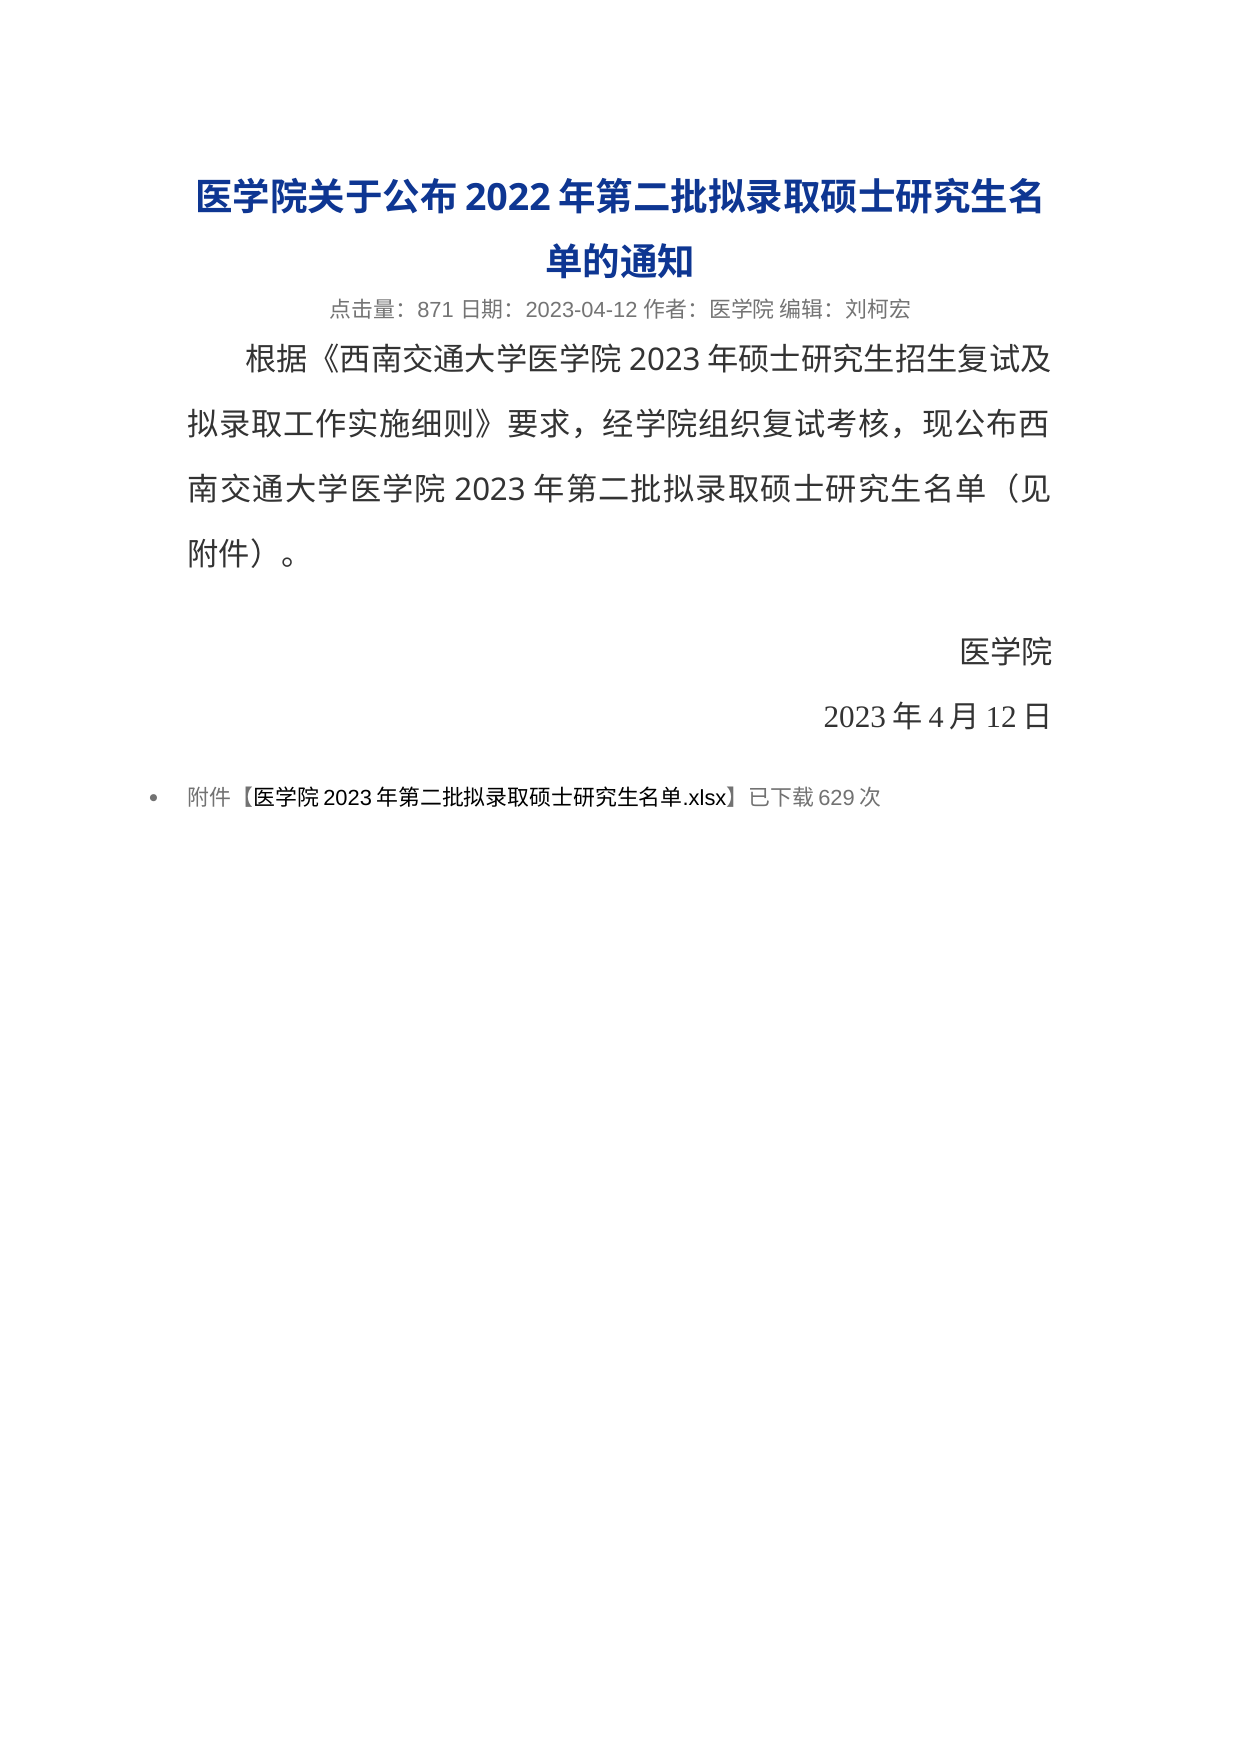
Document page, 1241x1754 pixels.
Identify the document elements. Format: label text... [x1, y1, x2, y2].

list 附件【医学院2023年第二批拟录取硕士研究生名单.xlsx】已下载629次 [150, 779, 1053, 812]
text 点击量：871 日期：2023-04-12 作者：医学院 编辑：刘柯宏 [187, 292, 1053, 324]
text 医学院 [187, 617, 1053, 682]
text 医学院关于公布2022年第二批拟录取硕士研究生名单的通知 [187, 162, 1053, 292]
text 2023年4月12日 [187, 682, 1053, 747]
text 根据《西南交通大学医学院2023年硕士研究生招生复试及拟录取工作实施细则》要求，经学院组织复试考核，现公布西南交通大学医学院2023年第二批拟录取硕士研究生名单（见附件）。 [187, 324, 1053, 584]
